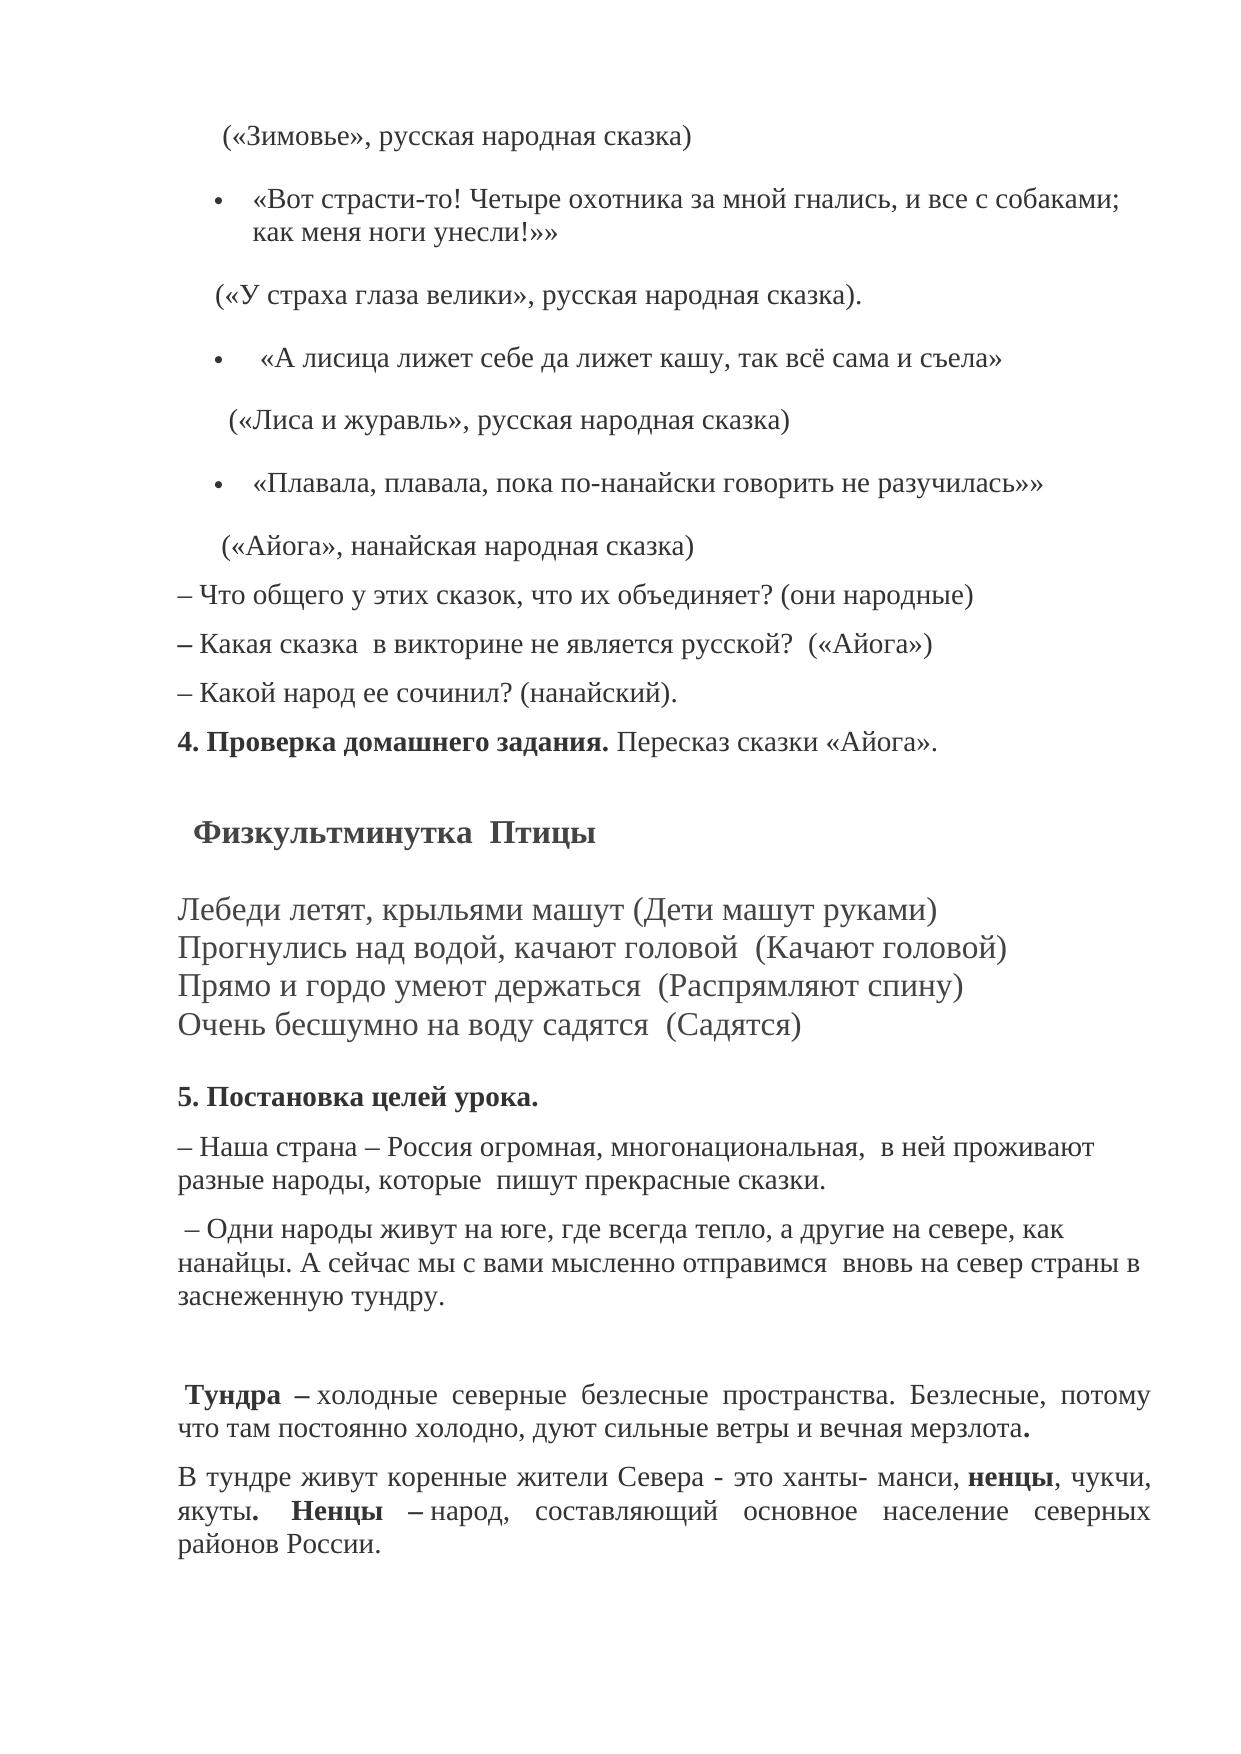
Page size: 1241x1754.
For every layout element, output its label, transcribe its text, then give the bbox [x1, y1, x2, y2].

list «Вот страсти-то! Четыре охотника за мной гнались, и все с собаками; как меня ноги унесли!»» [215, 181, 1152, 248]
list «Плавала, плавала, пока по-нанайски говорить не разучилась»» [215, 465, 1152, 499]
text Тундра – холодные северные безлесные пространства. Безлесные, потому что там постоянно холодно, дуют сильные ветры и вечная мерзлота. [177, 1377, 1152, 1444]
text Физкультминутка Птицы [177, 812, 1152, 850]
text – Одни народы живут на юге, где всегда тепло, а другие на севере, как нанайцы. А сейчас мы с вами мысленно отправимся вновь на север страны в заснеженную тундру. [177, 1211, 1152, 1312]
text 4. Проверка домашнего задания. Пересказ сказки «Айога». [177, 724, 1152, 758]
text («Лиса и журавль», русская народная сказка) [177, 402, 1152, 436]
text – Что общего у этих сказок, что их объединяет? (они народные) [177, 577, 1152, 611]
text Лебеди летят, крыльями машут (Дети машут руками) Прогнулись над водой, качают головой (Качают головой) Прямо и гордо умеют держаться (Распрямляют спину) Очень бесшумно на воду садятся (Садятся) [177, 889, 1152, 1042]
text – Какая сказка в викторине не является русской? («Айога») [177, 626, 1152, 660]
text – Наша страна – Россия огромная, многонациональная, в ней проживают разные народы, которые пишут прекрасные сказки. [177, 1129, 1152, 1196]
text В тундре живут коренные жители Севера - это ханты- манси, ненцы, чукчи, якуты. Ненцы – народ, составляющий основное население северных районов России. [177, 1459, 1152, 1560]
text («Зимовье», русская народная сказка) [215, 118, 1152, 152]
text – Какой народ ее сочинил? (нанайский). [177, 675, 1152, 709]
list «А лисица лижет себе да лижет кашу, так всё сама и съела» [215, 340, 1152, 373]
text («У страха глаза велики», русская народная сказка). [215, 277, 1152, 311]
text 5. Постановка целей урока. [177, 1079, 1152, 1113]
text («Айога», нанайская народная сказка) [177, 528, 1152, 561]
